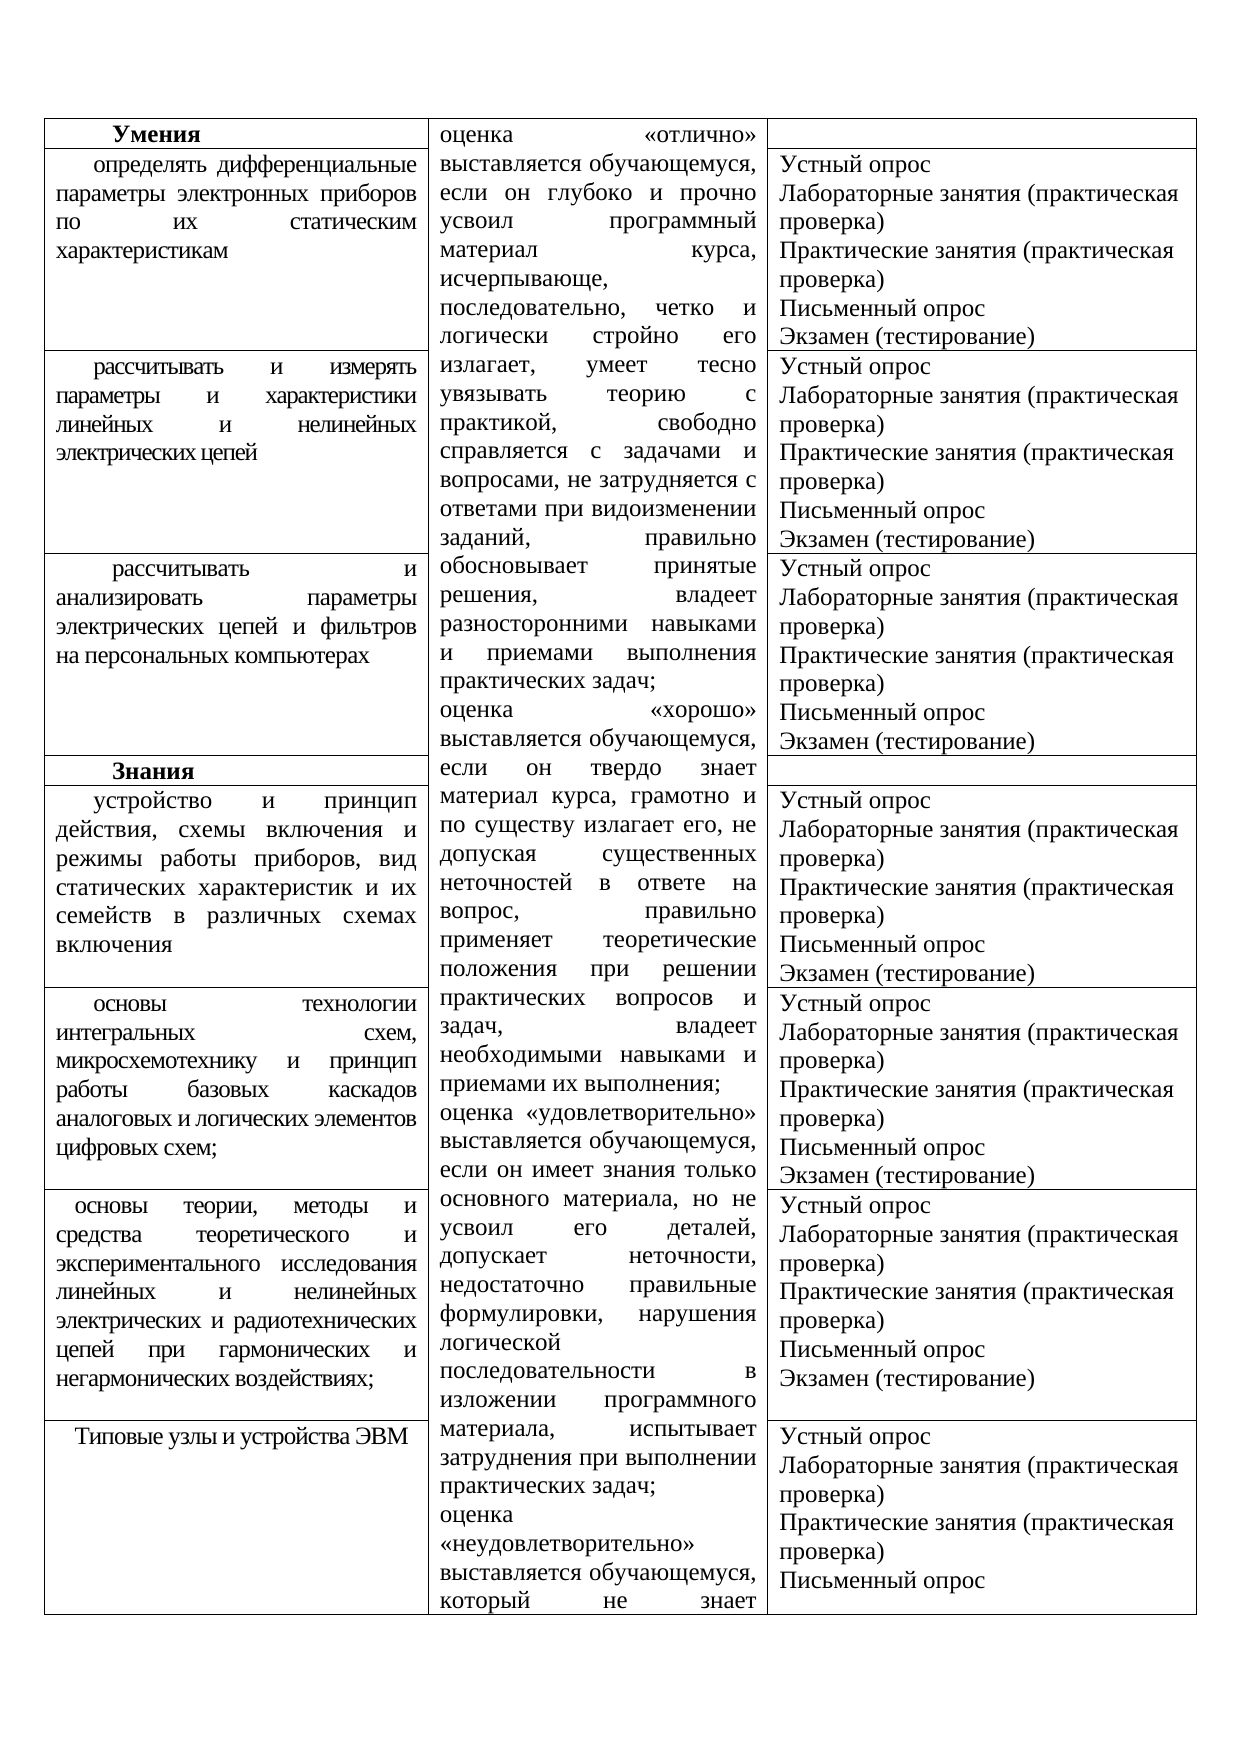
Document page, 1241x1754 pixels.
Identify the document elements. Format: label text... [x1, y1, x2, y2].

table_cell Устный опрос Лабораторные занятия (практическая проверка) Практические занятия (практическая проверка) Письменный опрос Экзамен (тестирование) [768, 149, 1196, 350]
table_cell [768, 119, 1196, 148]
table_cell основы технологии интегральных схем, микросхемотехнику и принцип работы базовых каскадов аналоговых и логических элементов цифровых схем; [45, 988, 428, 1189]
table_cell рассчитывать и анализировать параметры электрических цепей и фильтров на персональных компьютерах [45, 554, 428, 755]
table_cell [768, 1421, 1196, 1614]
table_cell основы теории, методы и средства теоретического и экспериментального исследования линейных и нелинейных электрических и радиотехнических цепей при гармонических и негармонических воздействиях; [45, 1190, 428, 1420]
table_cell устройство и принцип действия, схемы включения и режимы работы приборов, вид статических характеристик и их семейств в различных схемах включения [45, 786, 428, 987]
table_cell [45, 1421, 428, 1614]
table_cell оценка «отлично» выставляется обучающемуся, если он глубоко и прочно усвоил программный материал курса, исчерпывающе, последовательно, четко и логически стройно его излагает, умеет тесно увязывать теорию с практикой, свободно справляется с задачами и вопросами, не затрудняется с ответами при видоизменении заданий, правильно обосновывает принятые решения, владеет разносторонними навыками и приемами выполнения практических задач; оценка «хорошо» выставляется обучающемуся, если он твердо знает материал курса, грамотно и по существу излагает его, не допуская существенных неточностей в ответе на вопрос, правильно применяет теоретические положения при решении практических вопросов и задач, владеет необходимыми навыками и приемами их выполнения; оценка «удовлетворительно» выставляется обучающемуся, если он имеет знания только основного материала, но не усвоил его деталей, допускает неточности, недостаточно правильные формулировки, нарушения логической последовательности в изложении программного материала, испытывает затруднения при выполнении практических задач; оценка «неудовлетворительно» выставляется обучающемуся, который не знает значительной части программного материала, допускает существенные ошибки, неуверенно, с большими затруднениями решает практические задачи или не справляется с ними самостоятельно [429, 119, 767, 1614]
table_cell Устный опрос Лабораторные занятия (практическая проверка) Практические занятия (практическая проверка) Письменный опрос Экзамен (тестирование) [768, 786, 1196, 987]
table_cell определять дифференциальные параметры электронных приборов по их статическим характеристикам [45, 149, 428, 350]
table_cell Устный опрос Лабораторные занятия (практическая проверка) Практические занятия (практическая проверка) Письменный опрос Экзамен (тестирование) [768, 1190, 1196, 1420]
table_cell Устный опрос Лабораторные занятия (практическая проверка) Практические занятия (практическая проверка) Письменный опрос Экзамен (тестирование) [768, 554, 1196, 755]
table_cell Устный опрос Лабораторные занятия (практическая проверка) Практические занятия (практическая проверка) Письменный опрос Экзамен (тестирование) [768, 351, 1196, 552]
table_cell Устный опрос Лабораторные занятия (практическая проверка) Практические занятия (практическая проверка) Письменный опрос Экзамен (тестирование) [768, 988, 1196, 1189]
table_cell Знания [45, 756, 428, 784]
table_cell Умения [45, 119, 428, 148]
table_cell [768, 756, 1196, 784]
table_cell рассчитывать и измерять параметры и характеристики линейных и нелинейных электрических цепей [45, 351, 428, 552]
